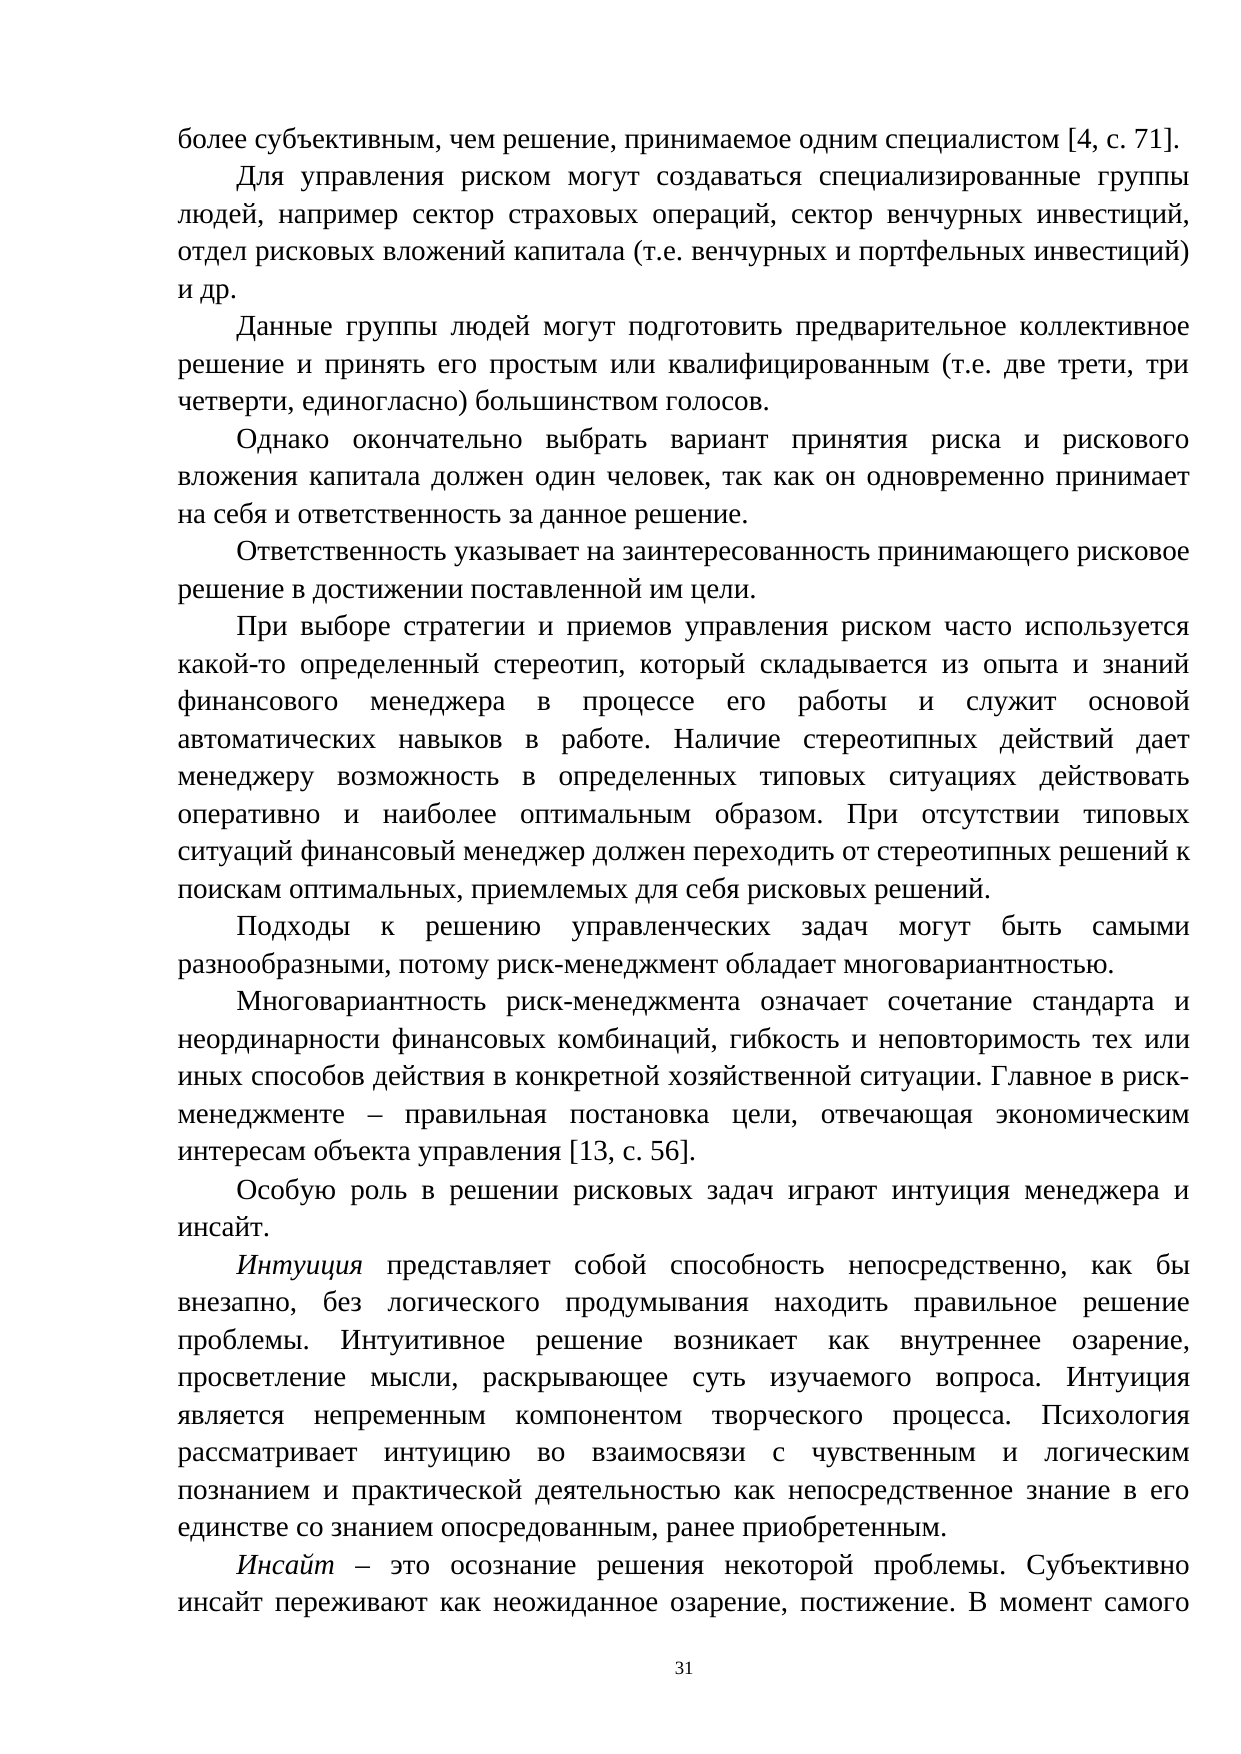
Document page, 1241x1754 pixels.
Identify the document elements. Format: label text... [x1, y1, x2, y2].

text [177, 118, 1191, 156]
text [177, 1543, 1191, 1618]
text Интуиция представляет собой способность непосредственно, как бы внезапно, без логического продумывания находить правильное решение проблемы. Интуитивное решение возникает как внутреннее озарение, просветление мысли, раскрывающее суть изучаемого вопроса. Интуиция является непременным компонентом творческого процесса. Психология рассматривает интуицию во взаимосвязи с чувственным и логическим познанием и практической деятельностью как непосредственное знание в его единстве со знанием опосредованным, ранее приобретенным. [177, 1243, 1191, 1543]
text Данные группы людей могут подготовить предварительное коллективное решение и принять его простым или квалифицированным (т.е. две трети, три четверти, единогласно) большинством голосов. [177, 306, 1191, 418]
text Однако окончательно выбрать вариант принятия риска и рискового вложения капитала должен один человек, так как он одновременно принимает на себя и ответственность за данное решение. [177, 418, 1191, 531]
text Особую роль в решении рисковых задач играют интуиция менеджера и инсайт. [177, 1168, 1191, 1243]
text Для управления риском могут создаваться специализированные группы людей, например сектор страховых операций, сектор венчурных инвестиций, отдел рисковых вложений капитала (т.е. венчурных и портфельных инвестиций) и др. [177, 156, 1191, 306]
text При выборе стратегии и приемов управления риском часто используется какой-то определенный стереотип, который складывается из опыта и знаний финансового менеджера в процессе его работы и служит основой автоматических навыков в работе. Наличие стереотипных действий дает менеджеру возможность в определенных типовых ситуациях действовать оперативно и наиболее оптимальным образом. При отсутствии типовых ситуаций финансовый менеджер должен переходить от стереотипных решений к поискам оптимальных, приемлемых для себя рисковых решений. [177, 606, 1191, 906]
text Подходы к решению управленческих задач могут быть самыми разнообразными, потому риск-менеджмент обладает многовариантностью. [177, 906, 1191, 981]
text Ответственность указывает на заинтересованность принимающего рисковое решение в достижении поставленной им цели. [177, 531, 1191, 606]
text Многовариантность риск-менеджмента означает сочетание стандарта и неординарности финансовых комбинаций, гибкость и неповторимость тех или иных способов действия в конкретной хозяйственной ситуации. Главное в риск-менеджменте – правильная постановка цели, отвечающая экономическим интересам объекта управления [13, с. 56]. [177, 981, 1191, 1168]
